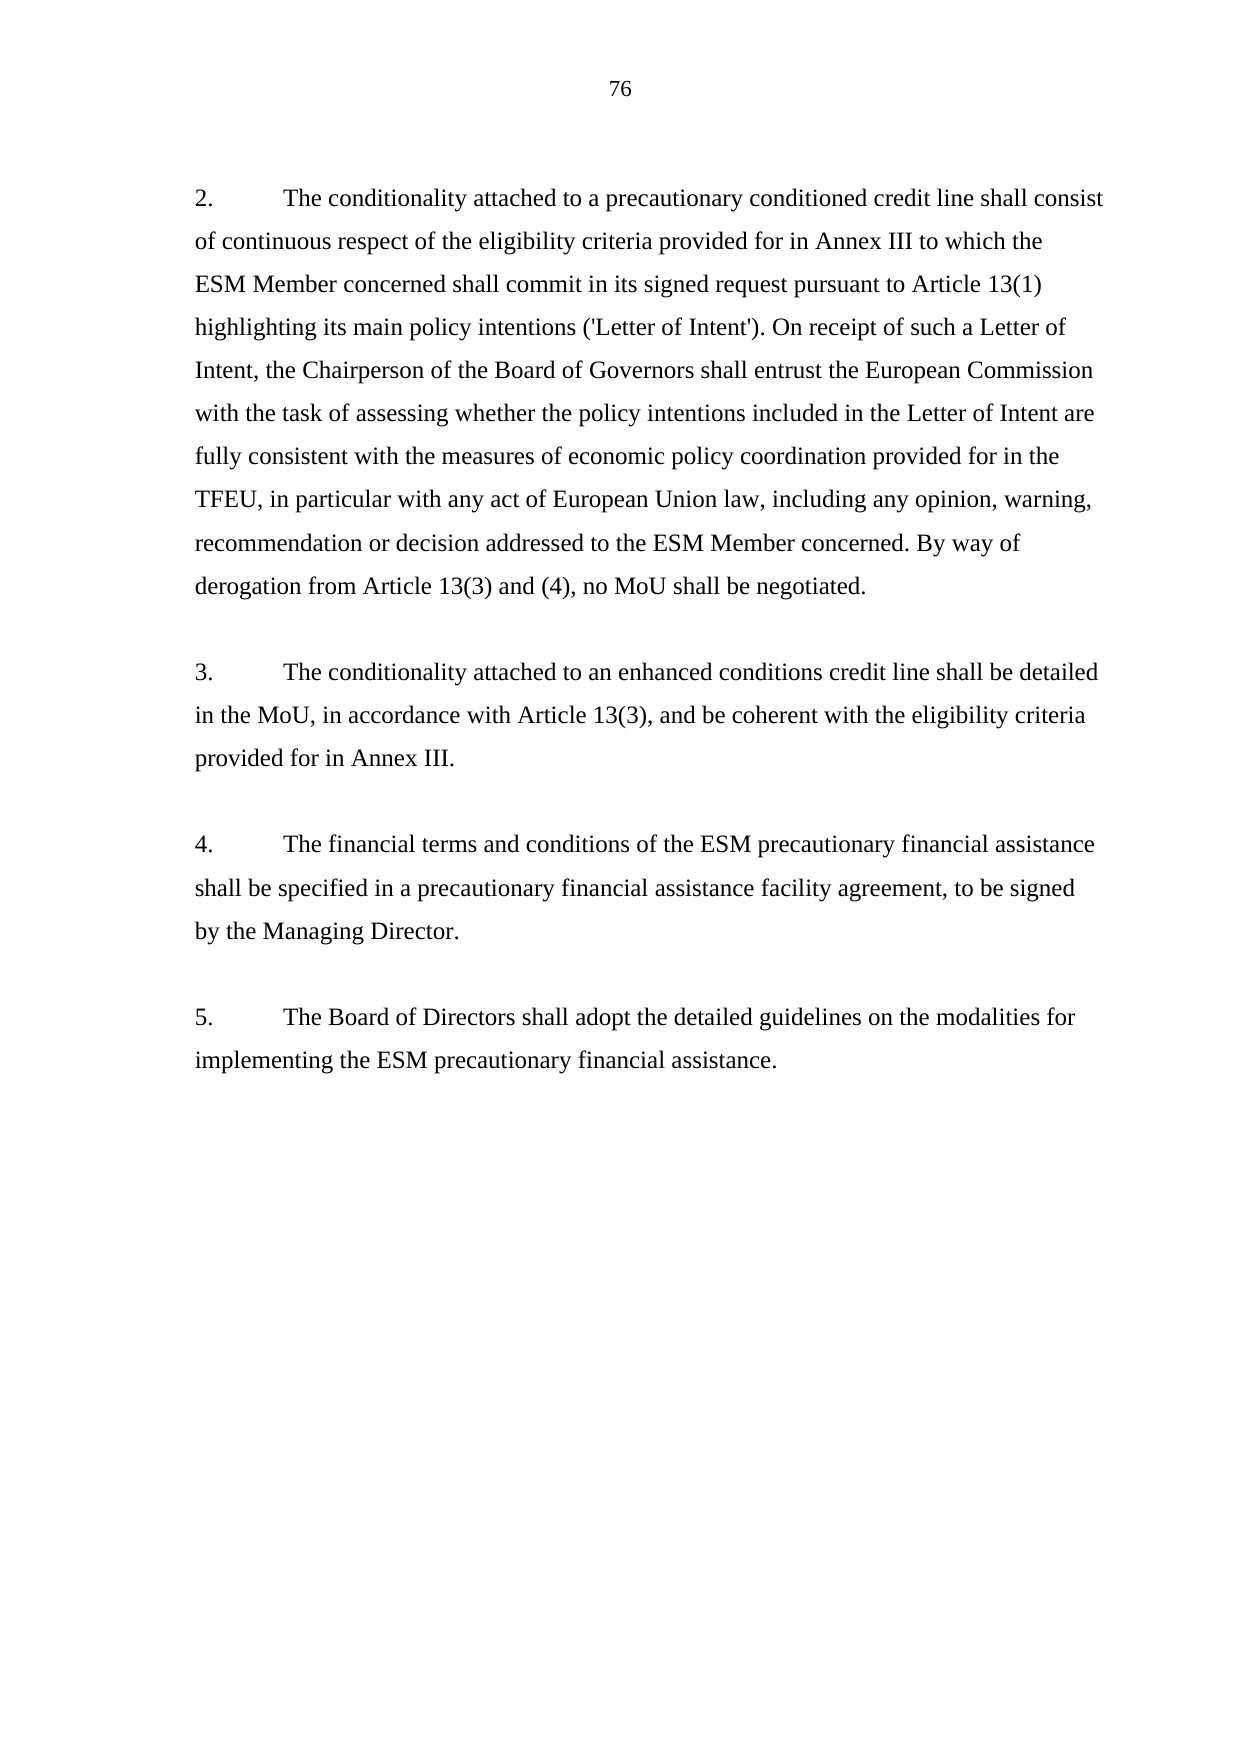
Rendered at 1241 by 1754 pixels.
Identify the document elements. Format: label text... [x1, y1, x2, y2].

text 3. The conditionality attached to an enhanced conditions credit line shall be detailed in the MoU, in accordance with Article 13(3), and be coherent with the eligibility criteria provided for in Annex III. [194, 657, 1105, 772]
text 2. The conditionality attached to a precautionary conditioned credit line shall consist of continuous respect of the eligibility criteria provided for in Annex III to which the ESM Member concerned shall commit in its signed request pursuant to Article 13(1) highlighting its main policy intentions ('Letter of Intent'). On receipt of such a Letter of Intent, the Chairperson of the Board of Governors shall entrust the European Commission with the task of assessing whether the policy intentions included in the Letter of Intent are fully consistent with the measures of economic policy coordination provided for in the TFEU, in particular with any act of European Union law, including any opinion, warning, recommendation or decision addressed to the ESM Member concerned. By way of derogation from Article 13(3) and (4), no MoU shall be negotiated. [194, 183, 1105, 599]
text 4. The financial terms and conditions of the ESM precautionary financial assistance shall be specified in a precautionary financial assistance facility agreement, to be signed by the Managing Director. [194, 829, 1105, 944]
text 5. The Board of Directors shall adopt the detailed guidelines on the modalities for implementing the ESM precautionary financial assistance. [194, 1002, 1105, 1074]
